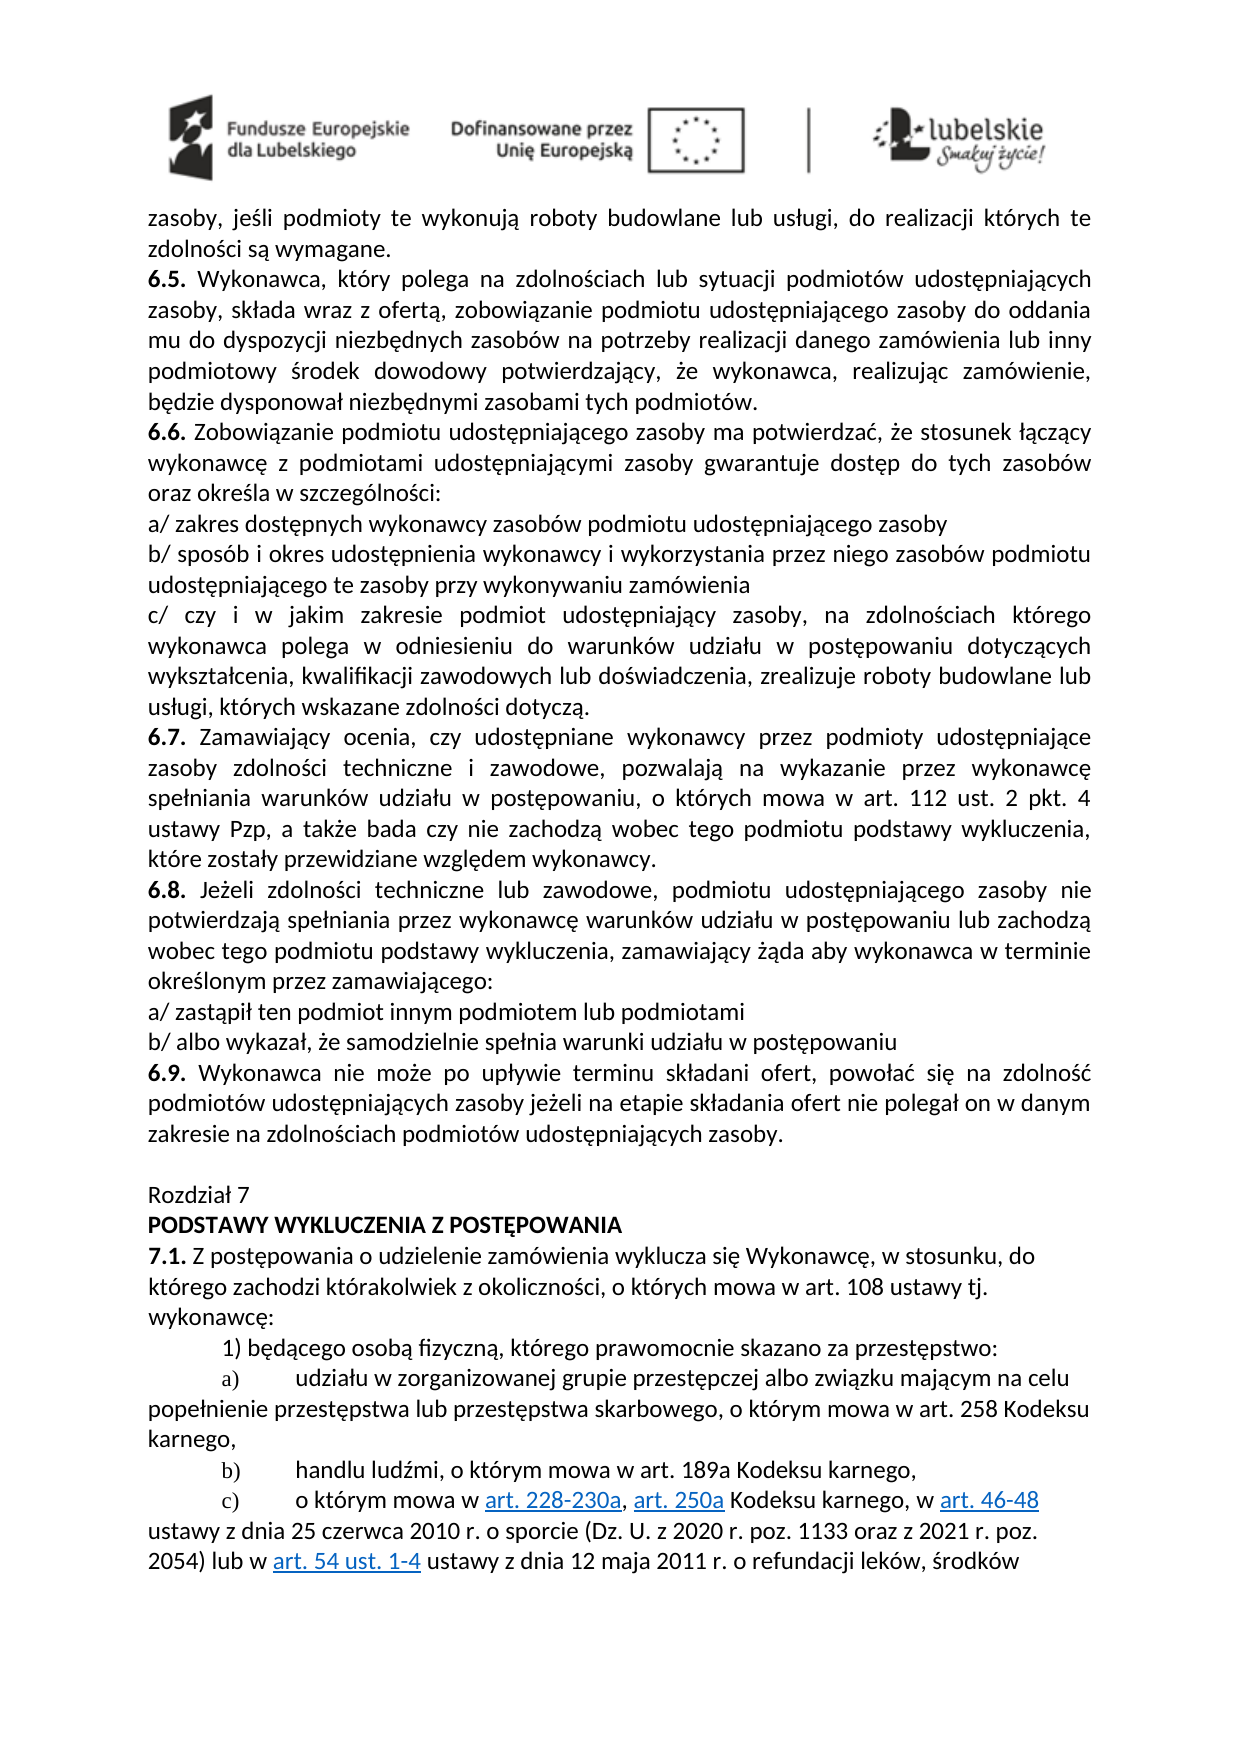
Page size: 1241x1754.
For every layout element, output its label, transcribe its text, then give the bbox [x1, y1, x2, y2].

text b/ albo wykazał, że samodzielnie spełnia warunki udziału w postępowaniu [148, 1027, 1093, 1057]
text 6.5. Wykonawca, który polega na zdolnościach lub sytuacji podmiotów udostępniających zasoby, składa wraz z ofertą, zobowiązanie podmiotu udostępniającego zasoby do oddania mu do dyspozycji niezbędnych zasobów na potrzeby realizacji danego zamówienia lub inny podmiotowy środek dowodowy potwierdzający, że wykonawca, realizując zamówienie, będzie dysponował niezbędnymi zasobami tych podmiotów. [148, 263, 1093, 416]
text 1) będącego osobą fizyczną, którego prawomocnie skazano za przestępstwo: [221, 1332, 1093, 1362]
text Rozdział 7 [148, 1179, 1093, 1210]
text b/ sposób i okres udostępnienia wykonawcy i wykorzystania przez niego zasobów podmiotu udostępniającego te zasoby przy wykonywaniu zamówienia [148, 538, 1093, 599]
text c/ czy i w jakim zakresie podmiot udostępniający zasoby, na zdolnościach którego wykonawca polega w odniesieniu do warunków udziału w postępowaniu dotyczących wykształcenia, kwalifikacji zawodowych lub doświadczenia, zrealizuje roboty budowlane lub usługi, których wskazane zdolności dotyczą. [148, 599, 1093, 721]
text 6.9. Wykonawca nie może po upływie terminu składani ofert, powołać się na zdolność podmiotów udostępniających zasoby jeżeli na etapie składania ofert nie polegał on w danym zakresie na zdolnościach podmiotów udostępniających zasoby. [148, 1057, 1093, 1149]
list handlu ludźmi, o którym mowa w art. 189a Kodeksu karnego, [148, 1454, 1093, 1484]
text 6.8. Jeżeli zdolności techniczne lub zawodowe, podmiotu udostępniającego zasoby nie potwierdzają spełniania przez wykonawcę warunków udziału w postępowaniu lub zachodzą wobec tego podmiotu podstawy wykluczenia, zamawiający żąda aby wykonawca w terminie określonym przez zamawiającego: [148, 874, 1093, 996]
text a/ zakres dostępnych wykonawcy zasobów podmiotu udostępniającego zasoby [148, 508, 1093, 538]
text 6.6. Zobowiązanie podmiotu udostępniającego zasoby ma potwierdzać, że stosunek łączący wykonawcę z podmiotami udostępniającymi zasoby gwarantuje dostęp do tych zasobów oraz określa w szczególności: [148, 416, 1093, 508]
picture [147, 73, 1066, 203]
subtitle PODSTAWY WYKLUCZENIA Z POSTĘPOWANIA [148, 1210, 1019, 1240]
list udziału w zorganizowanej grupie przestępczej albo związku mającym na celu popełnienie przestępstwa lub przestępstwa skarbowego, o którym mowa w art. 258 Kodeksu karnego, [148, 1362, 1093, 1454]
text 7.1. Z postępowania o udzielenie zamówienia wyklucza się Wykonawcę, w stosunku, do którego zachodzi którakolwiek z okoliczności, o których mowa w art. 108 ustawy tj. wykonawcę: [148, 1240, 1093, 1332]
text a/ zastąpił ten podmiot innym podmiotem lub podmiotami [148, 996, 1093, 1027]
text 6.7. Zamawiający ocenia, czy udostępniane wykonawcy przez podmioty udostępniające zasoby zdolności techniczne i zawodowe, pozwalają na wykazanie przez wykonawcę spełniania warunków udziału w postępowaniu, o których mowa w art. 112 ust. 2 pkt. 4 ustawy Pzp, a także bada czy nie zachodzą wobec tego podmiotu podstawy wykluczenia, które zostały przewidziane względem wykonawcy. [148, 721, 1093, 874]
